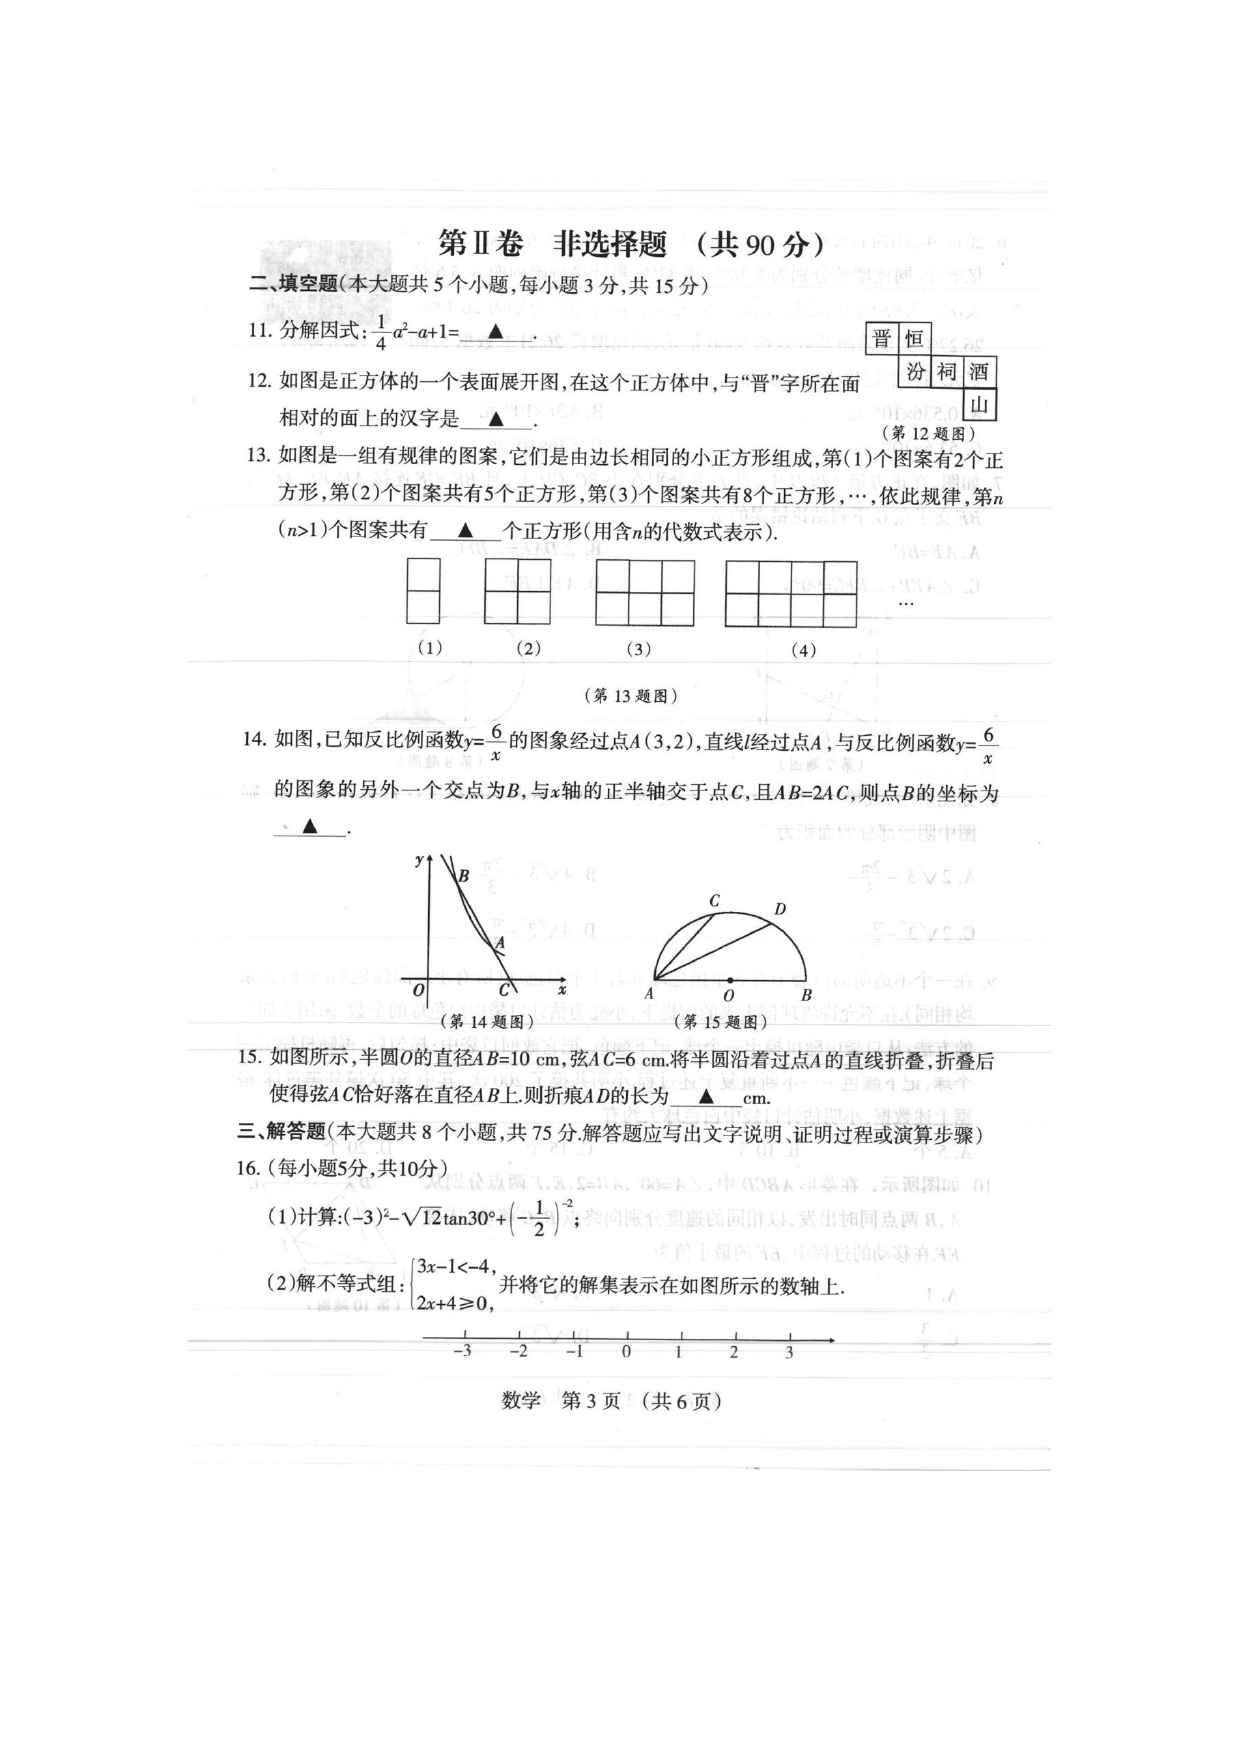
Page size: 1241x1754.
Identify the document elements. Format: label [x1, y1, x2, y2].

picture [187, 162, 1052, 1471]
